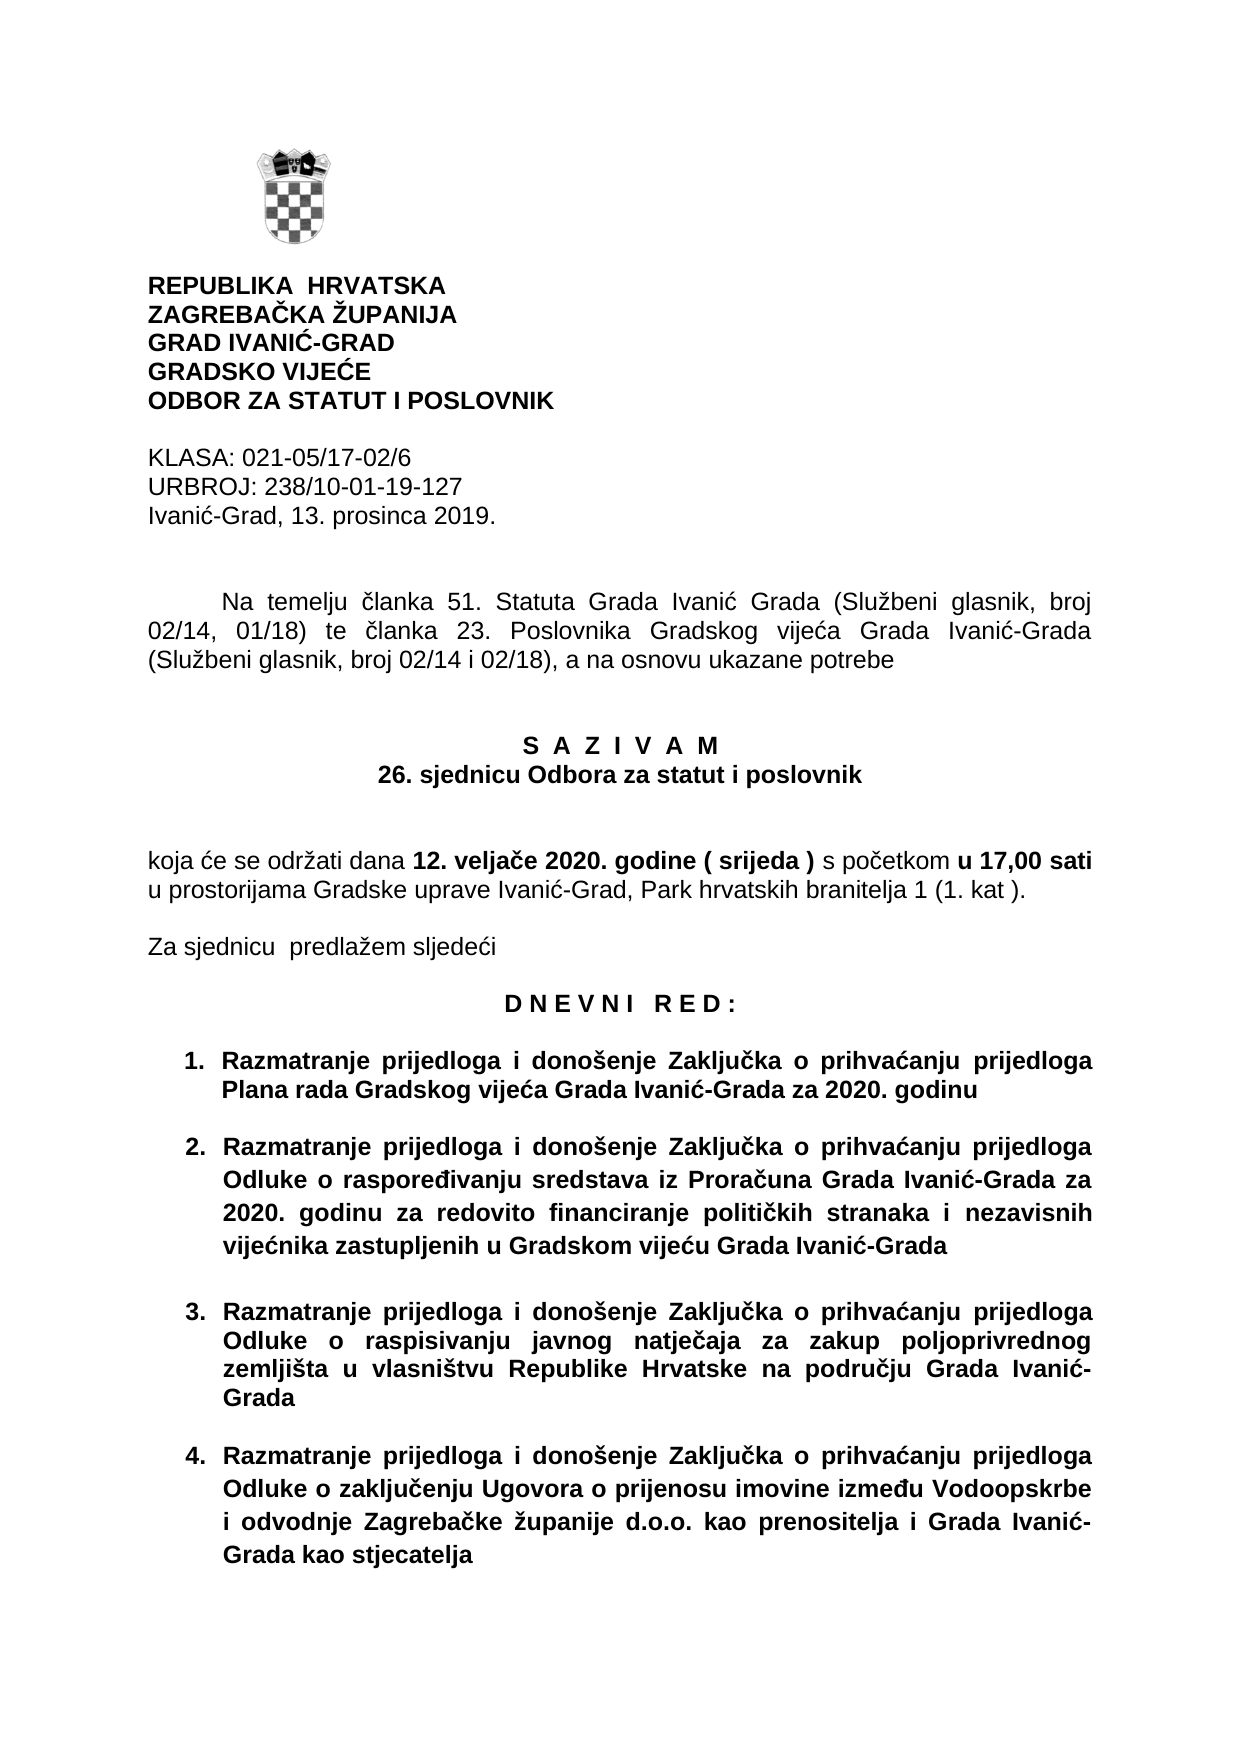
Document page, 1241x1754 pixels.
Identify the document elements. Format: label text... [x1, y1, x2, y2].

list Razmatranje prijedloga i donošenje Zaključka o prihvaćanju prijedloga Odluke o zaključenju Ugovora o prijenosu imovine između Vodoopskrbe i odvodnje Zagrebačke županije d.o.o. kao prenositelja i Grada Ivanić-Grada kao stjecatelja [185, 1441, 1093, 1568]
text Na temelju članka 51. Statuta Grada Ivanić Grada (Službeni glasnik, broj 02/14, 01/18) te članka 23. Poslovnika Gradskog vijeća Grada Ivanić-Grada (Službeni glasnik, broj 02/14 i 02/18), a na osnovu ukazane potrebe [148, 587, 1093, 673]
text KLASA: 021-05/17-02/6 [148, 443, 1093, 472]
picture [256, 147, 332, 245]
text REPUBLIKA HRVATSKA [148, 271, 1093, 299]
text GRAD IVANIĆ-GRAD [148, 328, 1093, 357]
text ODBOR ZA STATUT I POSLOVNIK [148, 386, 1093, 414]
list Razmatranje prijedloga i donošenje Zaključka o prihvaćanju prijedloga Plana rada Gradskog vijeća Grada Ivanić-Grada za 2020. godinu [184, 1046, 1093, 1104]
list Razmatranje prijedloga i donošenje Zaključka o prihvaćanju prijedloga Odluke o raspoređivanju sredstava iz Proračuna Grada Ivanić-Grada za 2020. godinu za redovito financiranje političkih stranaka i nezavisnih vijećnika zastupljenih u Gradskom vijeću Grada Ivanić-Grada [185, 1132, 1093, 1260]
text Ivanić-Grad, 13. prosinca 2019. [148, 501, 1093, 529]
text D N E V N I R E D : [148, 989, 1093, 1018]
text S A Z I V A M [148, 731, 1093, 759]
text koja će se održati dana 12. veljače 2020. godine ( srijeda ) s početkom u 17,00 sati u prostorijama Gradske uprave Ivanić-Grad, Park hrvatskih branitelja 1 (1. kat ). [148, 846, 1093, 903]
text ZAGREBAČKA ŽUPANIJA [148, 299, 1093, 328]
list Razmatranje prijedloga i donošenje Zaključka o prihvaćanju prijedloga Odluke o raspisivanju javnog natječaja za zakup poljoprivrednog zemljišta u vlasništvu Republike Hrvatske na području Grada Ivanić-Grada [185, 1297, 1093, 1412]
text 26. sjednicu Odbora za statut i poslovnik [148, 759, 1093, 788]
text Za sjednicu predlažem sljedeći [148, 932, 1093, 961]
text GRADSKO VIJEĆE [148, 357, 1093, 386]
text URBROJ: 238/10-01-19-127 [148, 472, 1093, 501]
